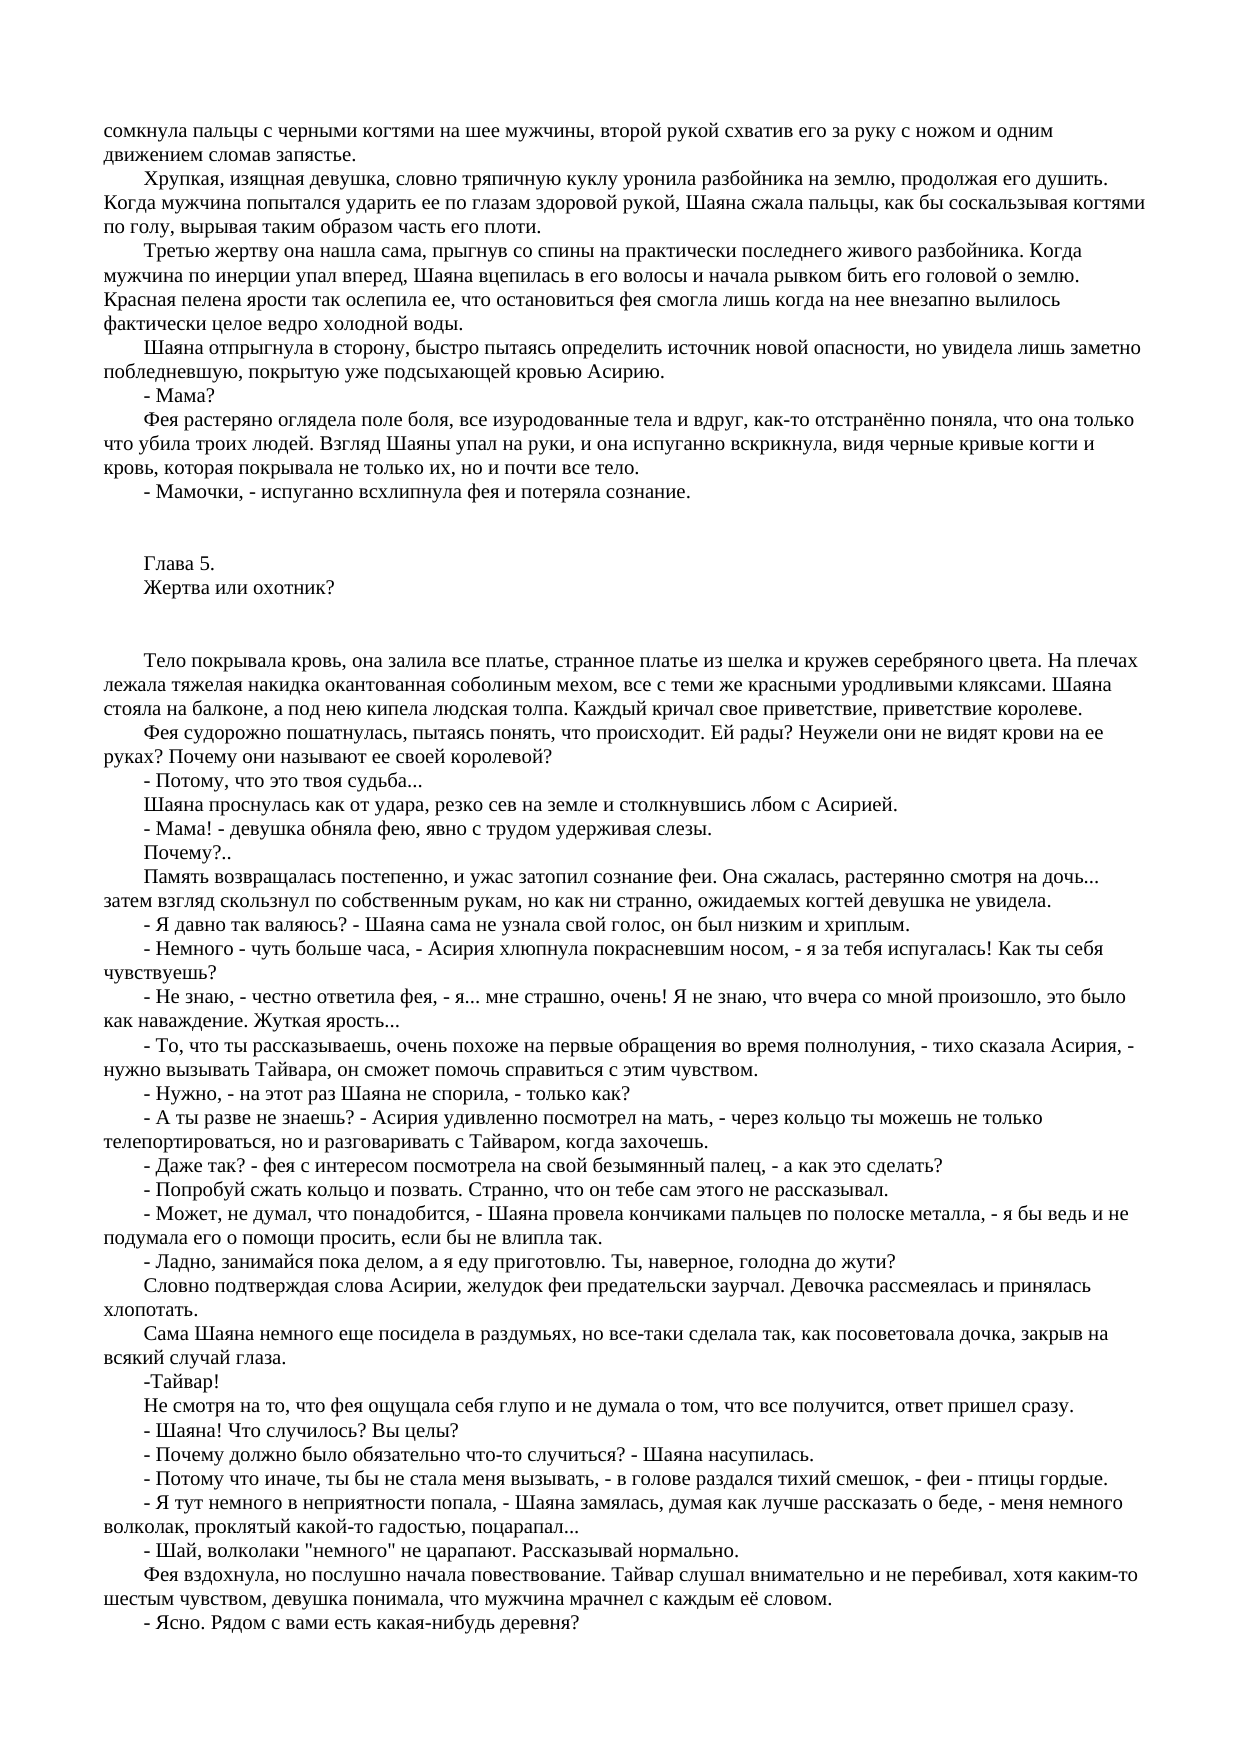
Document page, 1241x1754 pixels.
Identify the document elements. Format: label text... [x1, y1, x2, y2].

text - Ладно, занимайся пока делом, а я еду приготовлю. Ты, наверное, голодна до жути? [103, 1249, 1152, 1273]
text - А ты разве не знаешь? - Асирия удивленно посмотрел на мать, - через кольцо ты можешь не только телепортироваться, но и разговаривать с Тайваром, когда захочешь. [103, 1105, 1152, 1153]
text Жертва или охотник? [103, 575, 1152, 599]
text Шаяна отпрыгнула в сторону, быстро пытаясь определить источник новой опасности, но увидела лишь заметно побледневшую, покрытую уже подсыхающей кровью Асирию. [103, 335, 1152, 383]
text - Почему должно было обязательно что-то случиться? - Шаяна насупилась. [103, 1442, 1152, 1466]
text - Я тут немного в неприятности попала, - Шаяна замялась, думая как лучше рассказать о беде, - меня немного волколак, проклятый какой-то гадостью, поцарапал... [103, 1490, 1152, 1538]
text Не смотря на то, что фея ощущала себя глупо и не думала о том, что все получится, ответ пришел сразу. [103, 1393, 1152, 1417]
text - Не знаю, - честно ответила фея, - я... мне страшно, очень! Я не знаю, что вчера со мной произошло, это было как наваждение. Жуткая ярость... [103, 984, 1152, 1032]
text - Немного - чуть больше часа, - Асирия хлюпнула покрасневшим носом, - я за тебя испугалась! Как ты себя чувствуешь? [103, 936, 1152, 984]
text - Может, не думал, что понадобится, - Шаяна провела кончиками пальцев по полоске металла, - я бы ведь и не подумала его о помощи просить, если бы не влипла так. [103, 1201, 1152, 1249]
text Фея судорожно пошатнулась, пытаясь понять, что происходит. Ей рады? Неужели они не видят крови на ее руках? Почему они называют ее своей королевой? [103, 720, 1152, 768]
text - Потому что иначе, ты бы не стала меня вызывать, - в голове раздался тихий смешок, - феи - птицы гордые. [103, 1466, 1152, 1490]
text - Шаяна! Что случилось? Вы целы? [103, 1417, 1152, 1442]
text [103, 118, 1152, 166]
text Память возвращалась постепенно, и ужас затопил сознание феи. Она сжалась, растерянно смотря на дочь... затем взгляд скользнул по собственным рукам, но как ни странно, ожидаемых когтей девушка не увидела. [103, 864, 1152, 912]
text - Потому, что это твоя судьба... [103, 768, 1152, 792]
text - Нужно, - на этот раз Шаяна не спорила, - только как? [103, 1081, 1152, 1105]
text - Попробуй сжать кольцо и позвать. Странно, что он тебе сам этого не рассказывал. [103, 1177, 1152, 1201]
text - Мама? [103, 383, 1152, 407]
text - То, что ты рассказываешь, очень похоже на первые обращения во время полнолуния, - тихо сказала Асирия, - нужно вызывать Тайвара, он сможет помочь справиться с этим чувством. [103, 1032, 1152, 1081]
text - Мамочки, - испуганно всхлипнула фея и потеряла сознание. [103, 479, 1152, 503]
text - Даже так? - фея с интересом посмотрела на свой безымянный палец, - а как это сделать? [103, 1153, 1152, 1177]
text - Шай, волколаки "немного" не царапают. Рассказывай нормально. [103, 1538, 1152, 1562]
text -Тайвар! [103, 1369, 1152, 1393]
text Третью жертву она нашла сама, прыгнув со спины на практически последнего живого разбойника. Когда мужчина по инерции упал вперед, Шаяна вцепилась в его волосы и начала рывком бить его головой о землю. Красная пелена ярости так ослепила ее, что остановиться фея смогла лишь когда на нее внезапно вылилось фактически целое ведро холодной воды. [103, 238, 1152, 335]
text Хрупкая, изящная девушка, словно тряпичную куклу уронила разбойника на землю, продолжая его душить. Когда мужчина попытался ударить ее по глазам здоровой рукой, Шаяна сжала пальцы, как бы соскальзывая когтями по голу, вырывая таким образом часть его плоти. [103, 166, 1152, 238]
text Фея растеряно оглядела поле боля, все изуродованные тела и вдруг, как-то отстранённо поняла, что она только что убила троих людей. Взгляд Шаяны упал на руки, и она испуганно вскрикнула, видя черные кривые когти и кровь, которая покрывала не только их, но и почти все тело. [103, 407, 1152, 479]
text - Мама! - девушка обняла фею, явно с трудом удерживая слезы. [103, 816, 1152, 840]
text - Ясно. Рядом с вами есть какая-нибудь деревня? [103, 1610, 1152, 1634]
text Тело покрывала кровь, она залила все платье, странное платье из шелка и кружев серебряного цвета. На плечах лежала тяжелая накидка окантованная соболиным мехом, все с теми же красными уродливыми кляксами. Шаяна стояла на балконе, а под нею кипела людская толпа. Каждый кричал свое приветствие, приветствие королеве. [103, 647, 1152, 720]
text Почему?.. [103, 840, 1152, 864]
text Словно подтверждая слова Асирии, желудок феи предательски заурчал. Девочка рассмеялась и принялась хлопотать. [103, 1273, 1152, 1321]
text Шаяна проснулась как от удара, резко сев на земле и столкнувшись лбом с Асирией. [103, 792, 1152, 816]
text Фея вздохнула, но послушно начала повествование. Тайвар слушал внимательно и не перебивал, хотя каким-то шестым чувством, девушка понимала, что мужчина мрачнел с каждым её словом. [103, 1562, 1152, 1610]
text - Я давно так валяюсь? - Шаяна сама не узнала свой голос, он был низким и хриплым. [103, 912, 1152, 936]
text Сама Шаяна немного еще посидела в раздумьях, но все-таки сделала так, как посоветовала дочка, закрыв на всякий случай глаза. [103, 1321, 1152, 1369]
text Глава 5. [103, 551, 1152, 575]
